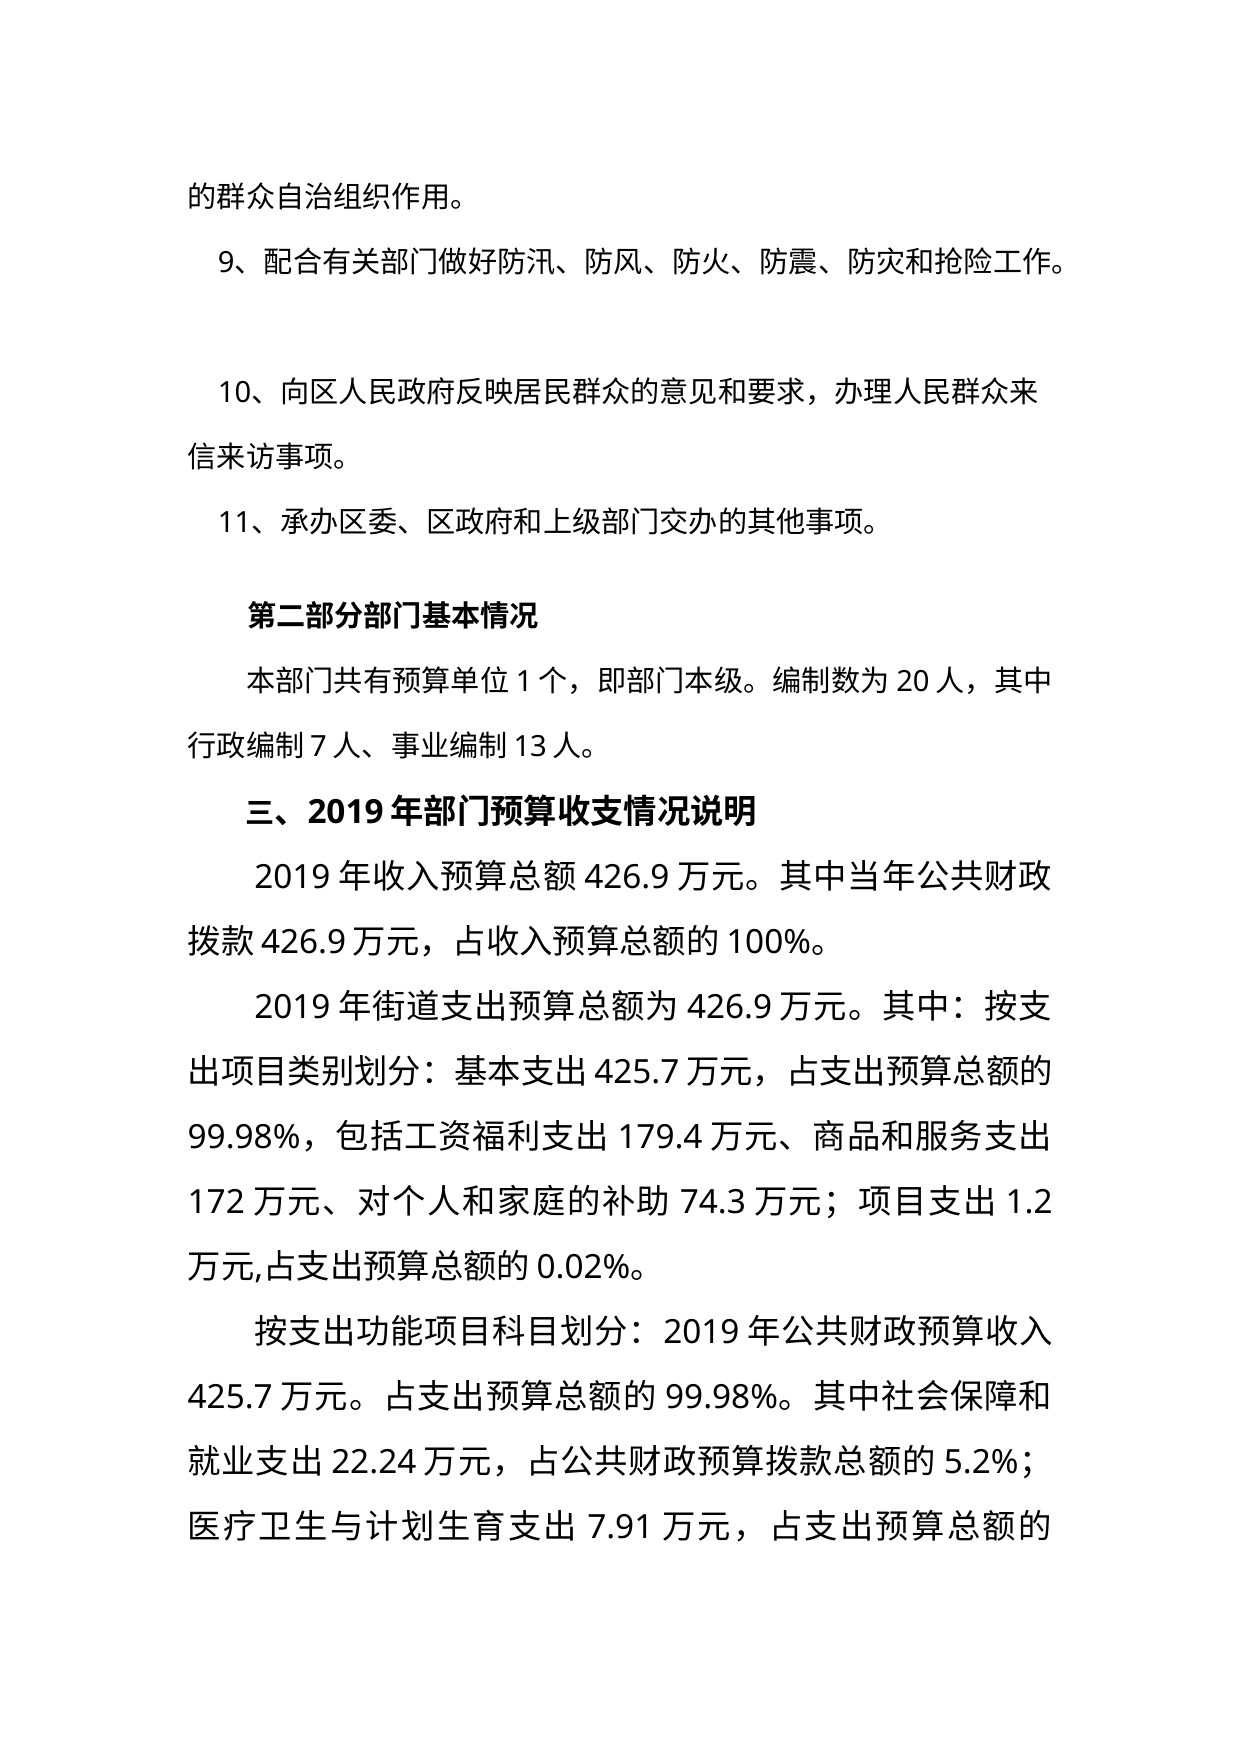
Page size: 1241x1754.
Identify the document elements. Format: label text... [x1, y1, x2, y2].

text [187, 162, 1053, 552]
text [187, 1296, 1053, 1556]
text 第二部分部门基本情况 [187, 581, 1053, 646]
text 三、2019年部门预算收支情况说明 [187, 776, 1053, 841]
text 本部门共有预算单位1个，即部门本级。编制数为20人，其中行政编制7人、事业编制13人。 [187, 646, 1053, 776]
text 2019年收入预算总额426.9万元。其中当年公共财政拨款426.9万元，占收入预算总额的100%。 [187, 841, 1053, 971]
text 2019年街道支出预算总额为426.9万元。其中：按支出项目类别划分：基本支出425.7万元，占支出预算总额的99.98%，包括工资福利支出179.4万元、商品和服务支出172万元、对个人和家庭的补助74.3万元；项目支出1.2万元,占支出预算总额的0.02%。 [187, 971, 1053, 1296]
